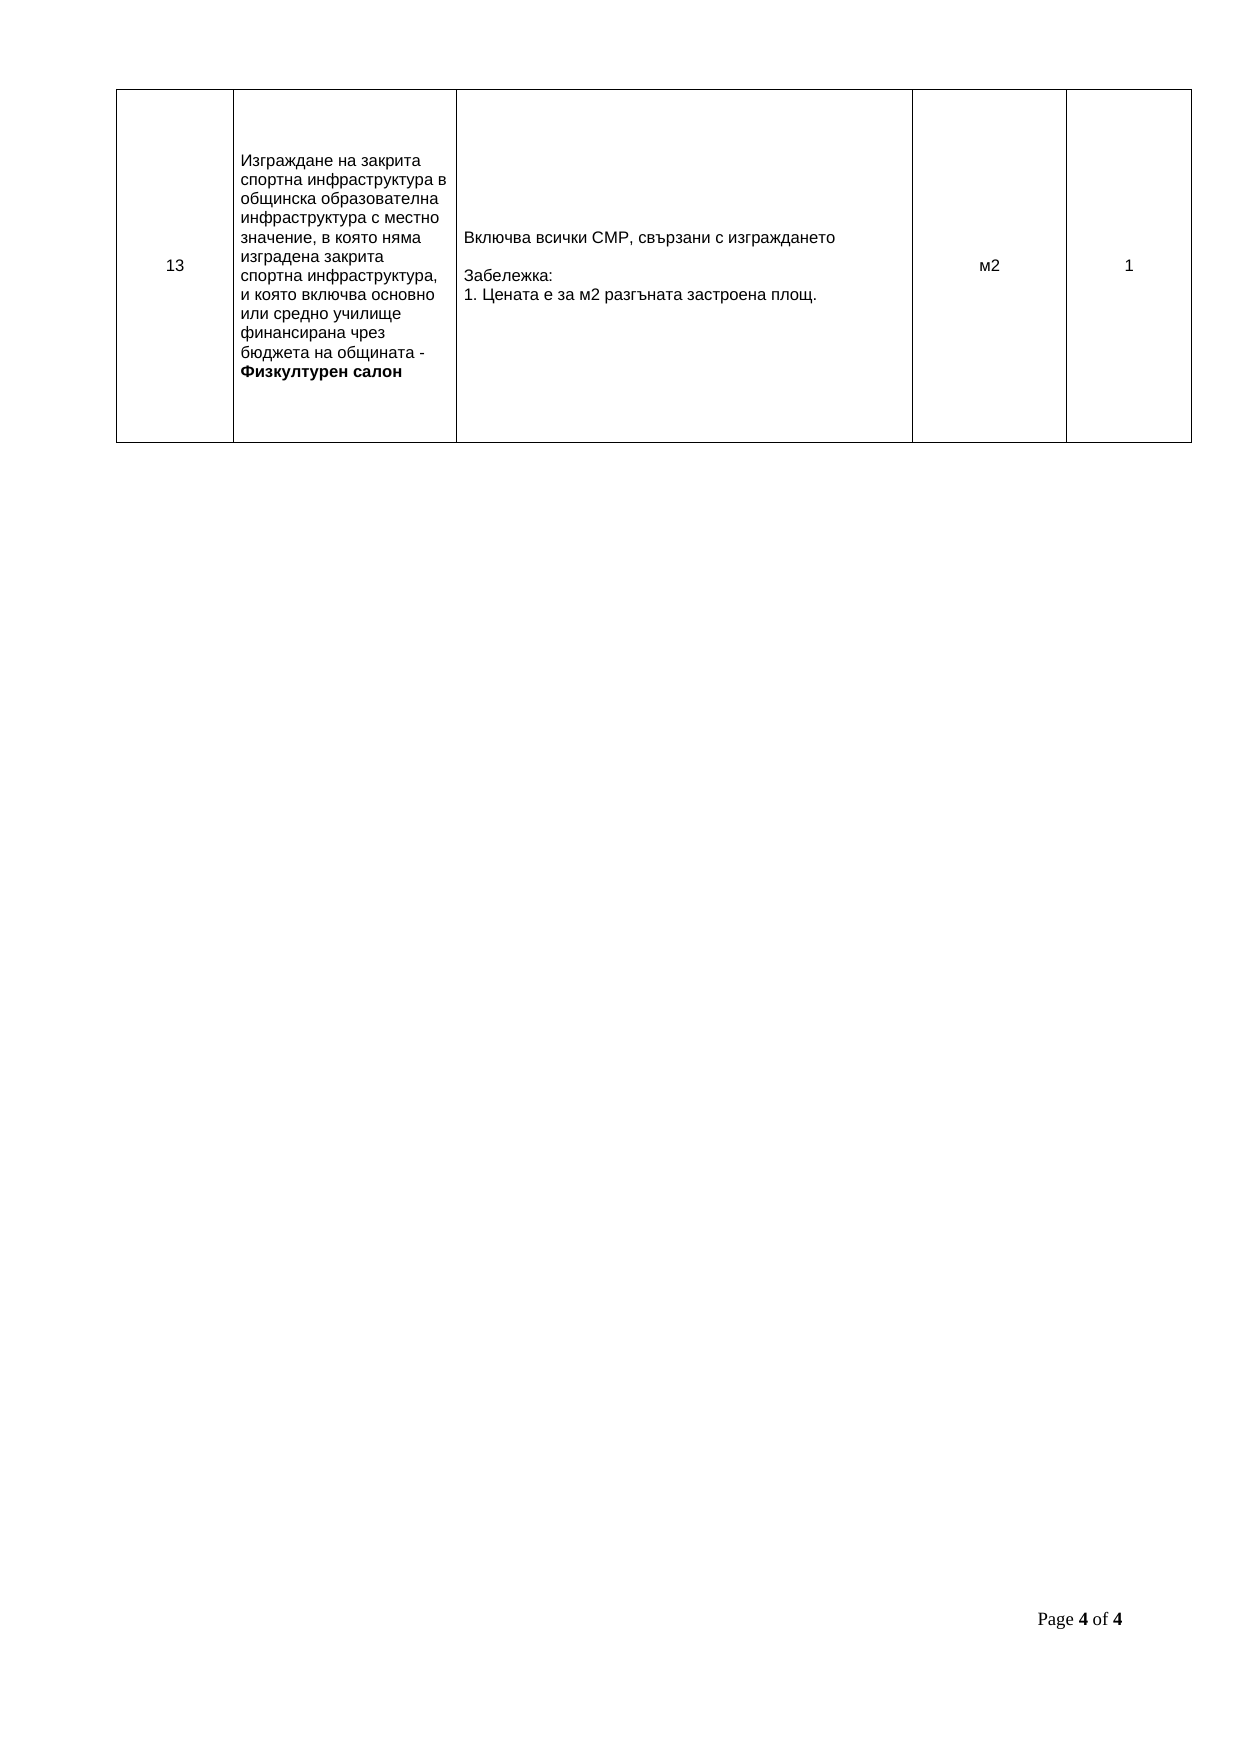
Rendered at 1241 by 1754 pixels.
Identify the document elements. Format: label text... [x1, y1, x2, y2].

table_cell 13 [117, 90, 233, 442]
table_cell Изграждане на закрита спортна инфраструктура в общинска образователна инфраструктура с местно значение, в която няма изградена закрита спортна инфраструктура, и която включва основно или средно училище финансирана чрез бюджета на общината - Физкултурен салон [234, 90, 456, 442]
table_cell м2 [913, 90, 1066, 442]
table_cell Включва всички СМР, свързани с изграждането Забележка: 1. Цената е за м2 разгъната застроена площ. [457, 90, 912, 442]
table_cell 1 [1067, 90, 1191, 442]
